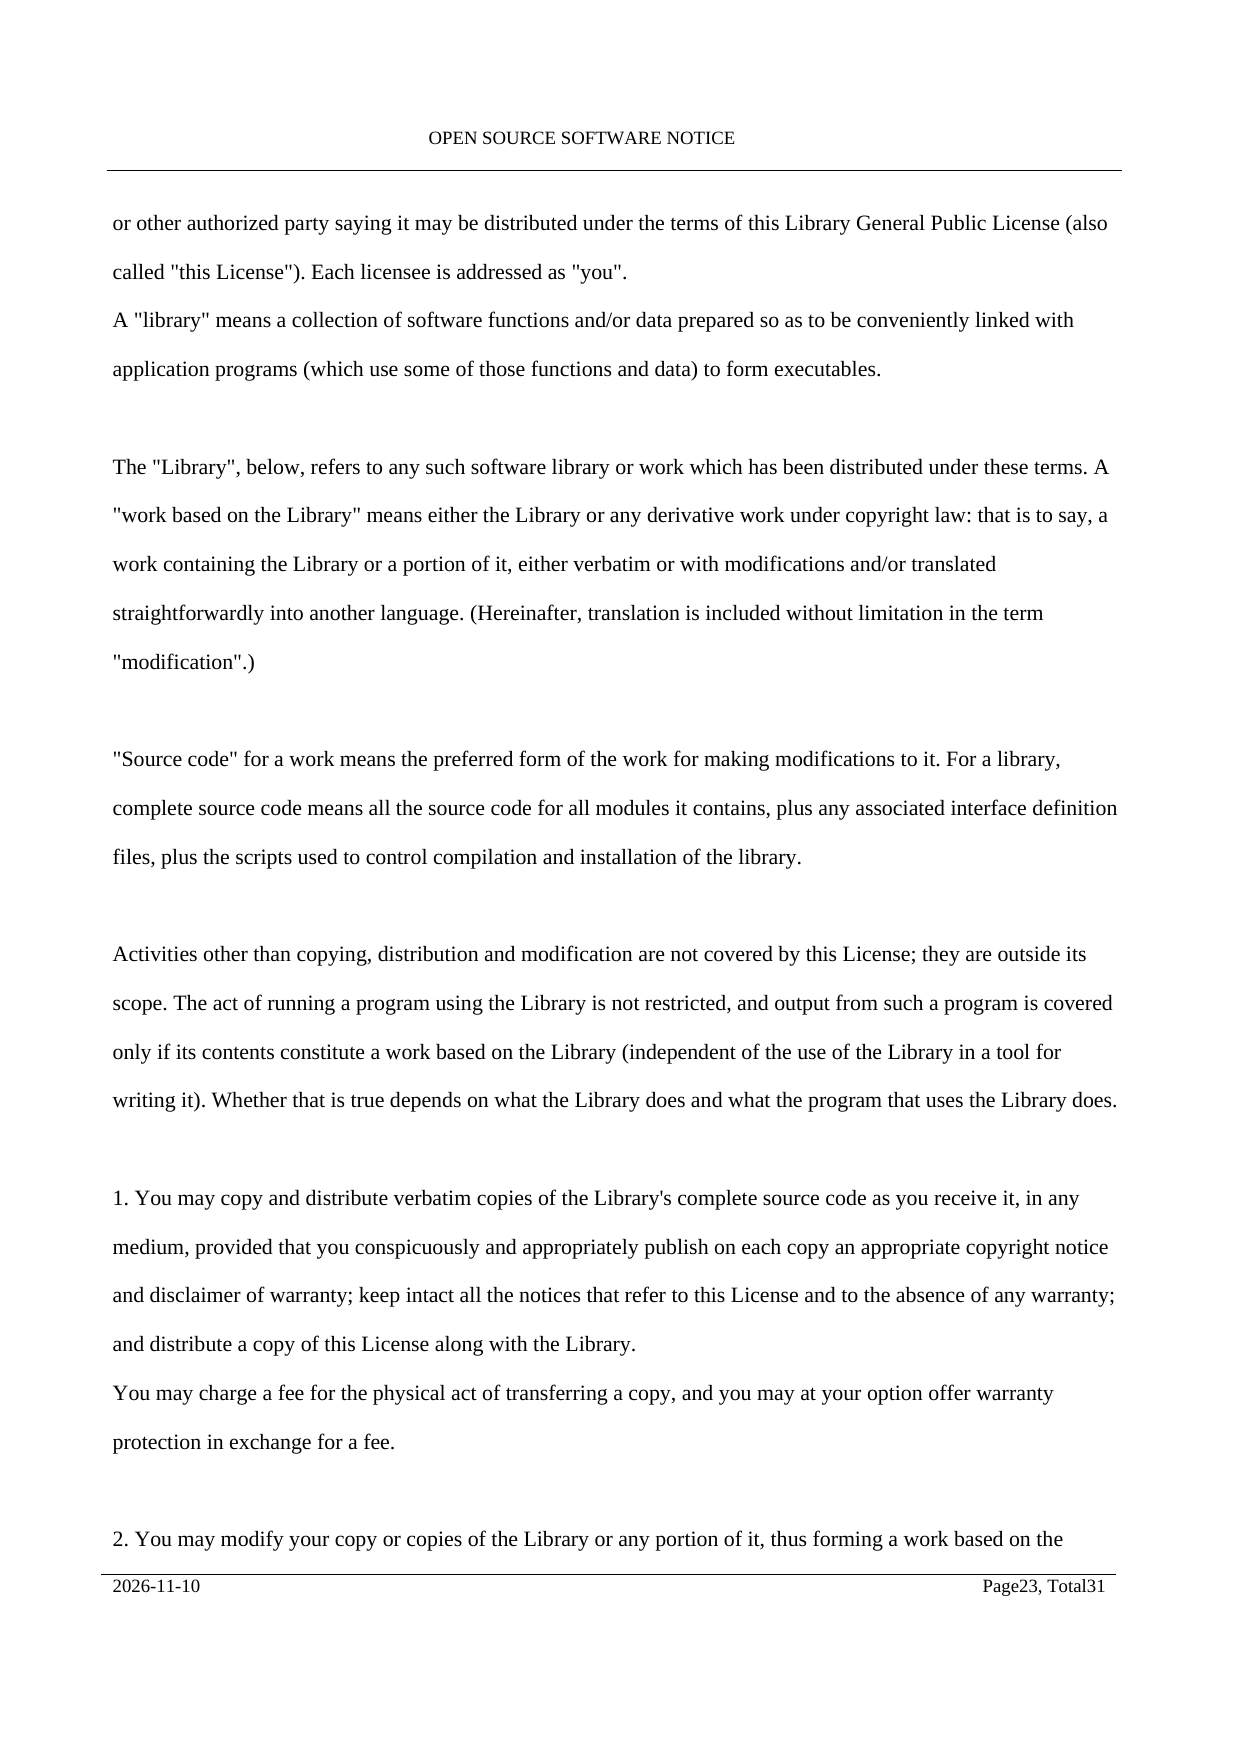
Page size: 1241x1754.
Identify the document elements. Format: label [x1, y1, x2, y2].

text [112, 206, 1128, 1555]
